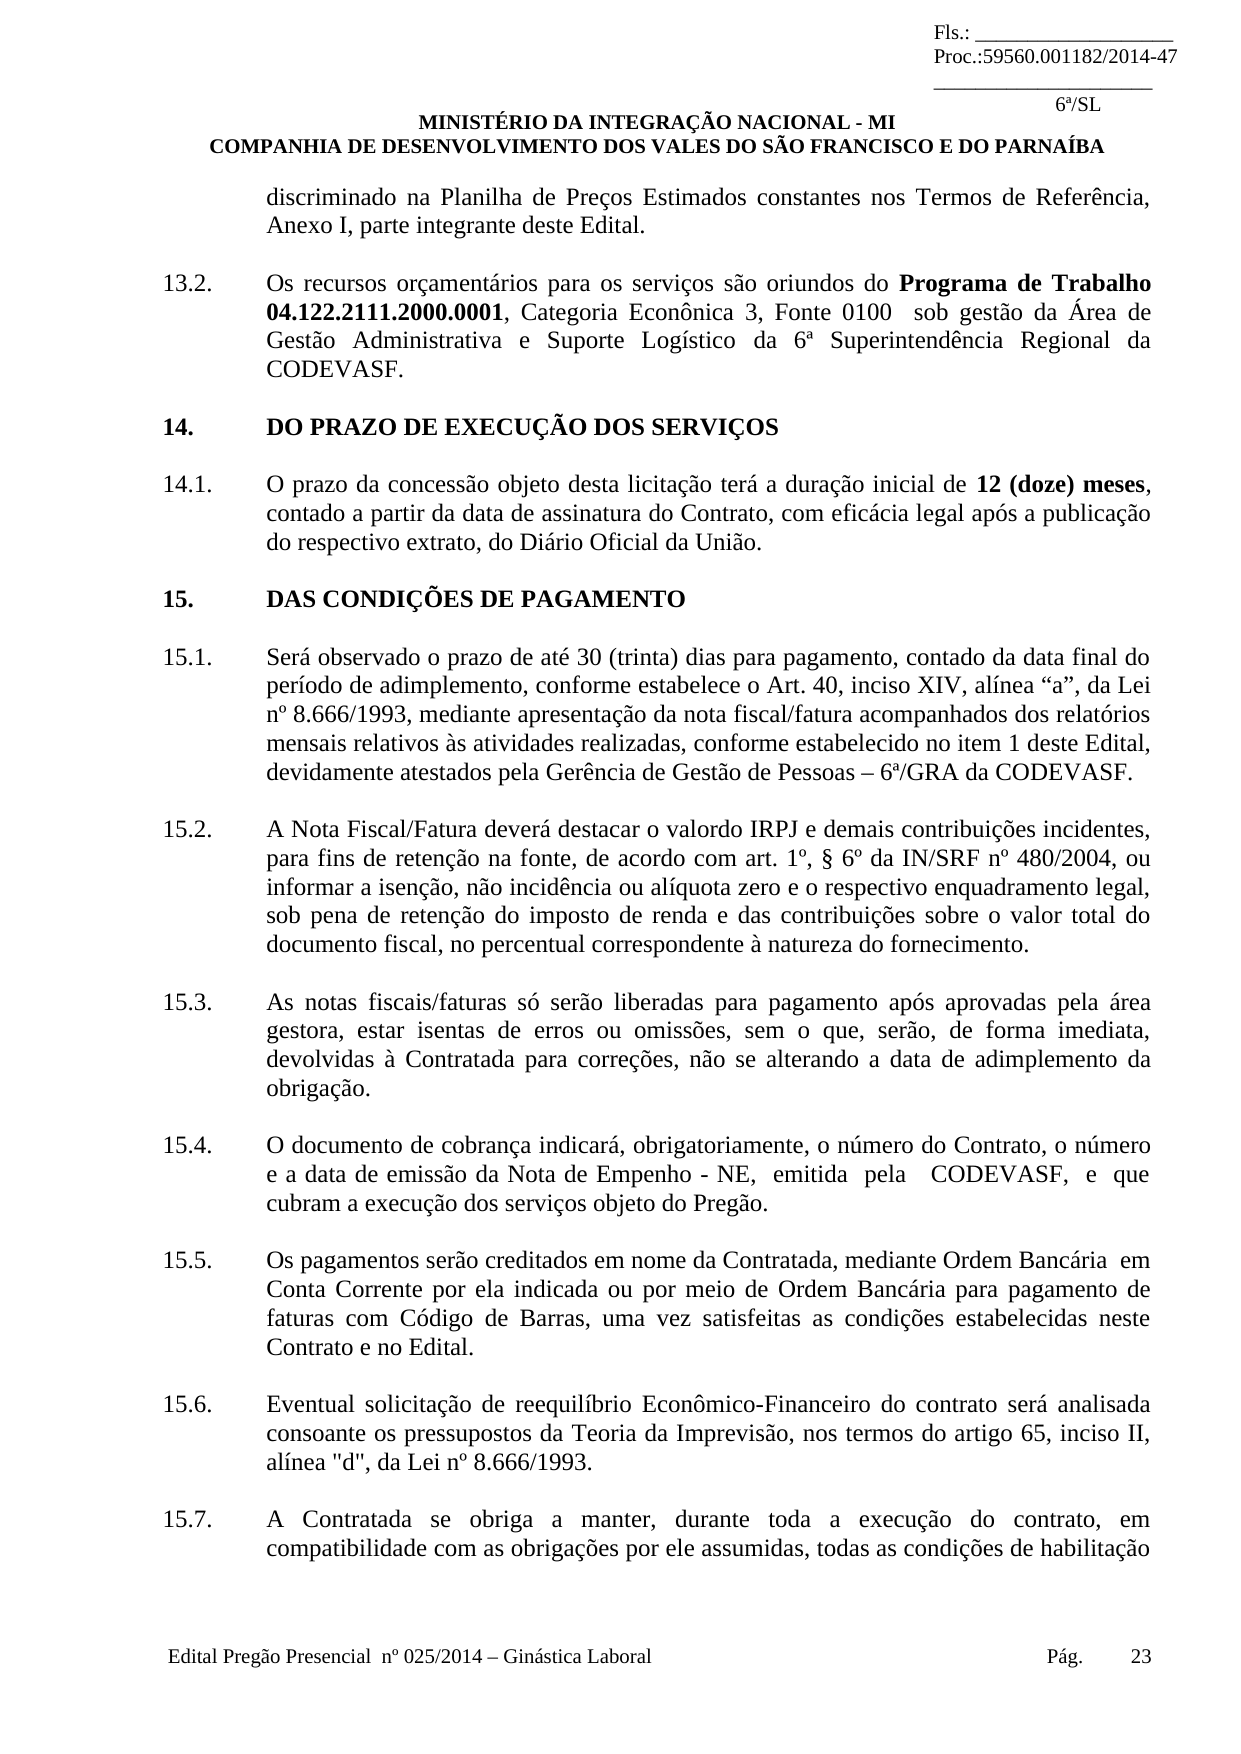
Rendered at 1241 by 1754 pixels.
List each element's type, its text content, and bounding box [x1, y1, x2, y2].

list As notas fiscais/faturas só serão liberadas para pagamento após aprovadas pela área gestora, estar isentas de erros ou omissões, sem o que, serão, de forma imediata, devolvidas à Contratada para correções, não se alterando a data de adimplemento da obrigação. [162, 987, 1152, 1102]
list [162, 182, 1152, 239]
list Os pagamentos serão creditados em nome da Contratada, mediante Ordem Bancária em Conta Corrente por ela indicada ou por meio de Ordem Bancária para pagamento de faturas com Código de Barras, uma vez satisfeitas as condições estabelecidas neste Contrato e no Edital. [162, 1246, 1152, 1361]
list Será observado o prazo de até 30 (trinta) dias para pagamento, contado da data final do período de adimplemento, conforme estabelece o Art. 40, inciso XIV, alínea “a”, da Lei nº 8.666/1993, mediante apresentação da nota fiscal/fatura acompanhados dos relatórios mensais relativos às atividades realizadas, conforme estabelecido no item 1 deste Edital, devidamente atestados pela Gerência de Gestão de Pessoas – 6ª/GRA da CODEVASF. [162, 642, 1152, 786]
list A Nota Fiscal/Fatura deverá destacar o valordo IRPJ e demais contribuições incidentes, para fins de retenção na fonte, de acordo com art. 1º, § 6º da IN/SRF nº 480/2004, ou informar a isenção, não incidência ou alíquota zero e o respectivo enquadramento legal, sob pena de retenção do imposto de renda e das contribuições sobre o valor total do documento fiscal, no percentual correspondente à natureza do fornecimento. [162, 814, 1152, 958]
list Eventual solicitação de reequilíbrio Econômico-Financeiro do contrato será analisada consoante os pressupostos da Teoria da Imprevisão, nos termos do artigo 65, inciso II, alínea "d", da Lei nº 8.666/1993. [162, 1389, 1152, 1476]
list O prazo da concessão objeto desta licitação terá a duração inicial de 12 (doze) meses, contado a partir da data de assinatura do Contrato, com eficácia legal após a publicação do respectivo extrato, do Diário Oficial da União. [162, 469, 1152, 556]
list Os recursos orçamentários para os serviços são oriundos do Programa de Trabalho 04.122.2111.2000.0001, Categoria Econônica 3, Fonte 0100 sob gestão da Área de Gestão Administrativa e Suporte Logístico da 6ª Superintendência Regional da CODEVASF. [162, 268, 1152, 383]
list O documento de cobrança indicará, obrigatoriamente, o número do Contrato, o número e a data de emissão da Nota de Empenho - NE, emitida pela CODEVASF, e que cubram a execução dos serviços objeto do Pregão. [162, 1131, 1152, 1217]
list DO PRAZO DE EXECUÇÃO DOS SERVIÇOS [162, 412, 1152, 441]
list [162, 1504, 1152, 1562]
list DAS CONDIÇÕES DE PAGAMENTO [162, 584, 1152, 613]
